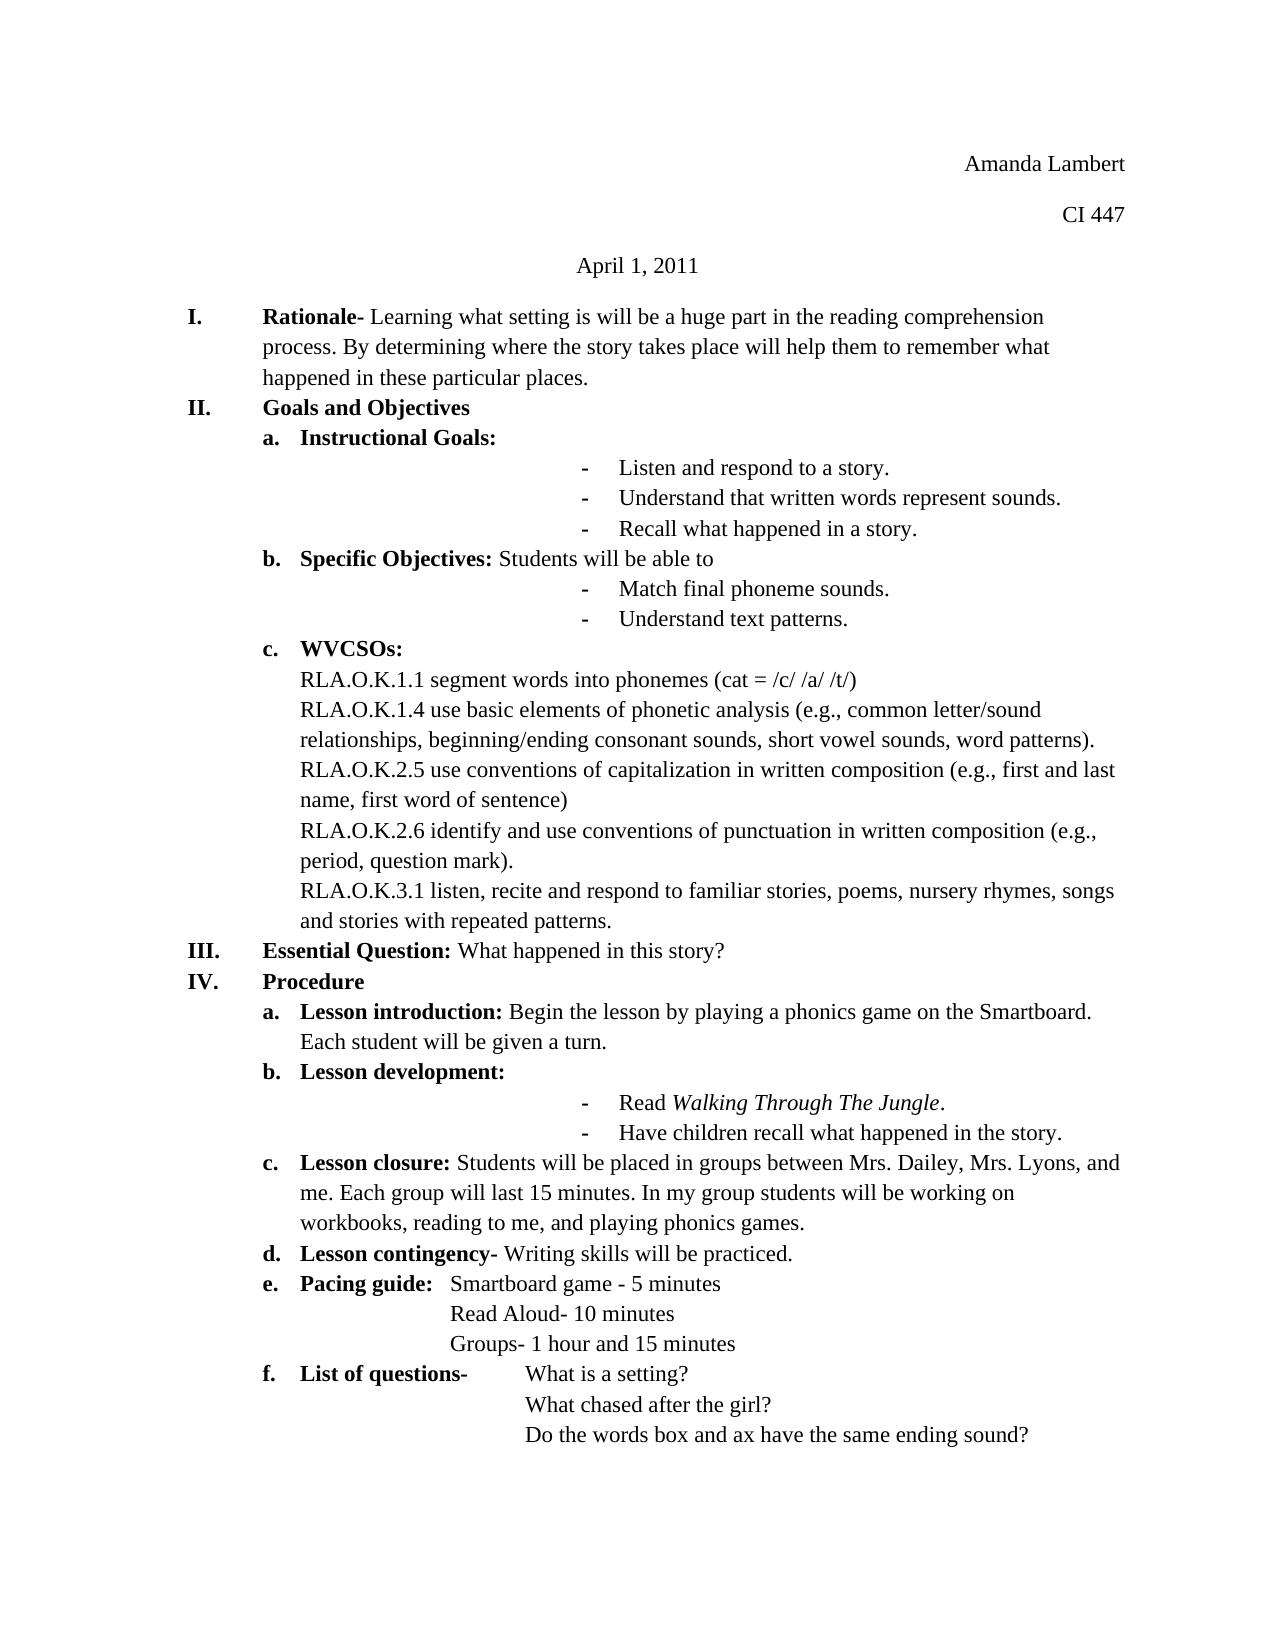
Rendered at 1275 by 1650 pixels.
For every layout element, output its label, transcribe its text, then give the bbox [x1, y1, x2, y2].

list RLA.O.K.1.4 use basic elements of phonetic analysis (e.g., common letter/sound relationships, beginning/ending consonant sounds, short vowel sounds, word patterns). [300, 696, 1125, 752]
list Procedure [187, 968, 1125, 994]
list Have children recall what happened in the story. [581, 1119, 1125, 1145]
list WVCSOs: [262, 635, 1125, 662]
text Amanda Lambert [150, 150, 1125, 176]
text April 1, 2011 [150, 252, 1125, 278]
list Read Walking Through The Jungle. [581, 1088, 1125, 1115]
list Lesson development: [262, 1058, 1125, 1085]
list Goals and Objectives [187, 394, 1125, 420]
list Recall what happened in a story. [581, 514, 1125, 541]
list Essential Question: What happened in this story? [187, 937, 1125, 964]
list Listen and respond to a story. [581, 454, 1125, 481]
list Read Aloud- 10 minutes [300, 1300, 1125, 1326]
list Instructional Goals: [262, 424, 1125, 450]
list Lesson introduction: Begin the lesson by playing a phonics game on the Smartboard. Each student will be given a turn. [262, 998, 1125, 1054]
list RLA.O.K.1.1 segment words into phonemes (cat = /c/ /a/ /t/) [300, 666, 1125, 692]
list Groups- 1 hour and 15 minutes [300, 1330, 1125, 1357]
list Specific Objectives: Students will be able to [262, 545, 1125, 571]
list Rationale- Learning what setting is will be a huge part in the reading comprehension process. By determining where the story takes place will help them to remember what happened in these particular places. [187, 303, 1125, 390]
list List of questions- What is a setting? [262, 1360, 1125, 1387]
list Pacing guide: Smartboard game - 5 minutes [262, 1270, 1125, 1296]
list Lesson closure: Students will be placed in groups between Mrs. Dailey, Mrs. Lyons, and me. Each group will last 15 minutes. In my group students will be working on workbooks, reading to me, and playing phonics games. [262, 1149, 1125, 1236]
list Lesson contingency- Writing skills will be practiced. [262, 1239, 1125, 1266]
list What chased after the girl? [300, 1391, 1125, 1417]
list RLA.O.K.2.6 identify and use conventions of punctuation in written composition (e.g., period, question mark). [300, 817, 1125, 873]
list Match final phoneme sounds. [581, 575, 1125, 601]
list Understand text patterns. [581, 605, 1125, 632]
list Do the words box and ax have the same ending sound? [300, 1421, 1125, 1447]
list RLA.O.K.2.5 use conventions of capitalization in written composition (e.g., first and last name, first word of sentence) [300, 756, 1125, 813]
text CI 447 [150, 201, 1125, 227]
list Understand that written words represent sounds. [581, 484, 1125, 511]
list RLA.O.K.3.1 listen, recite and respond to familiar stories, poems, nursery rhymes, songs and stories with repeated patterns. [300, 877, 1125, 934]
